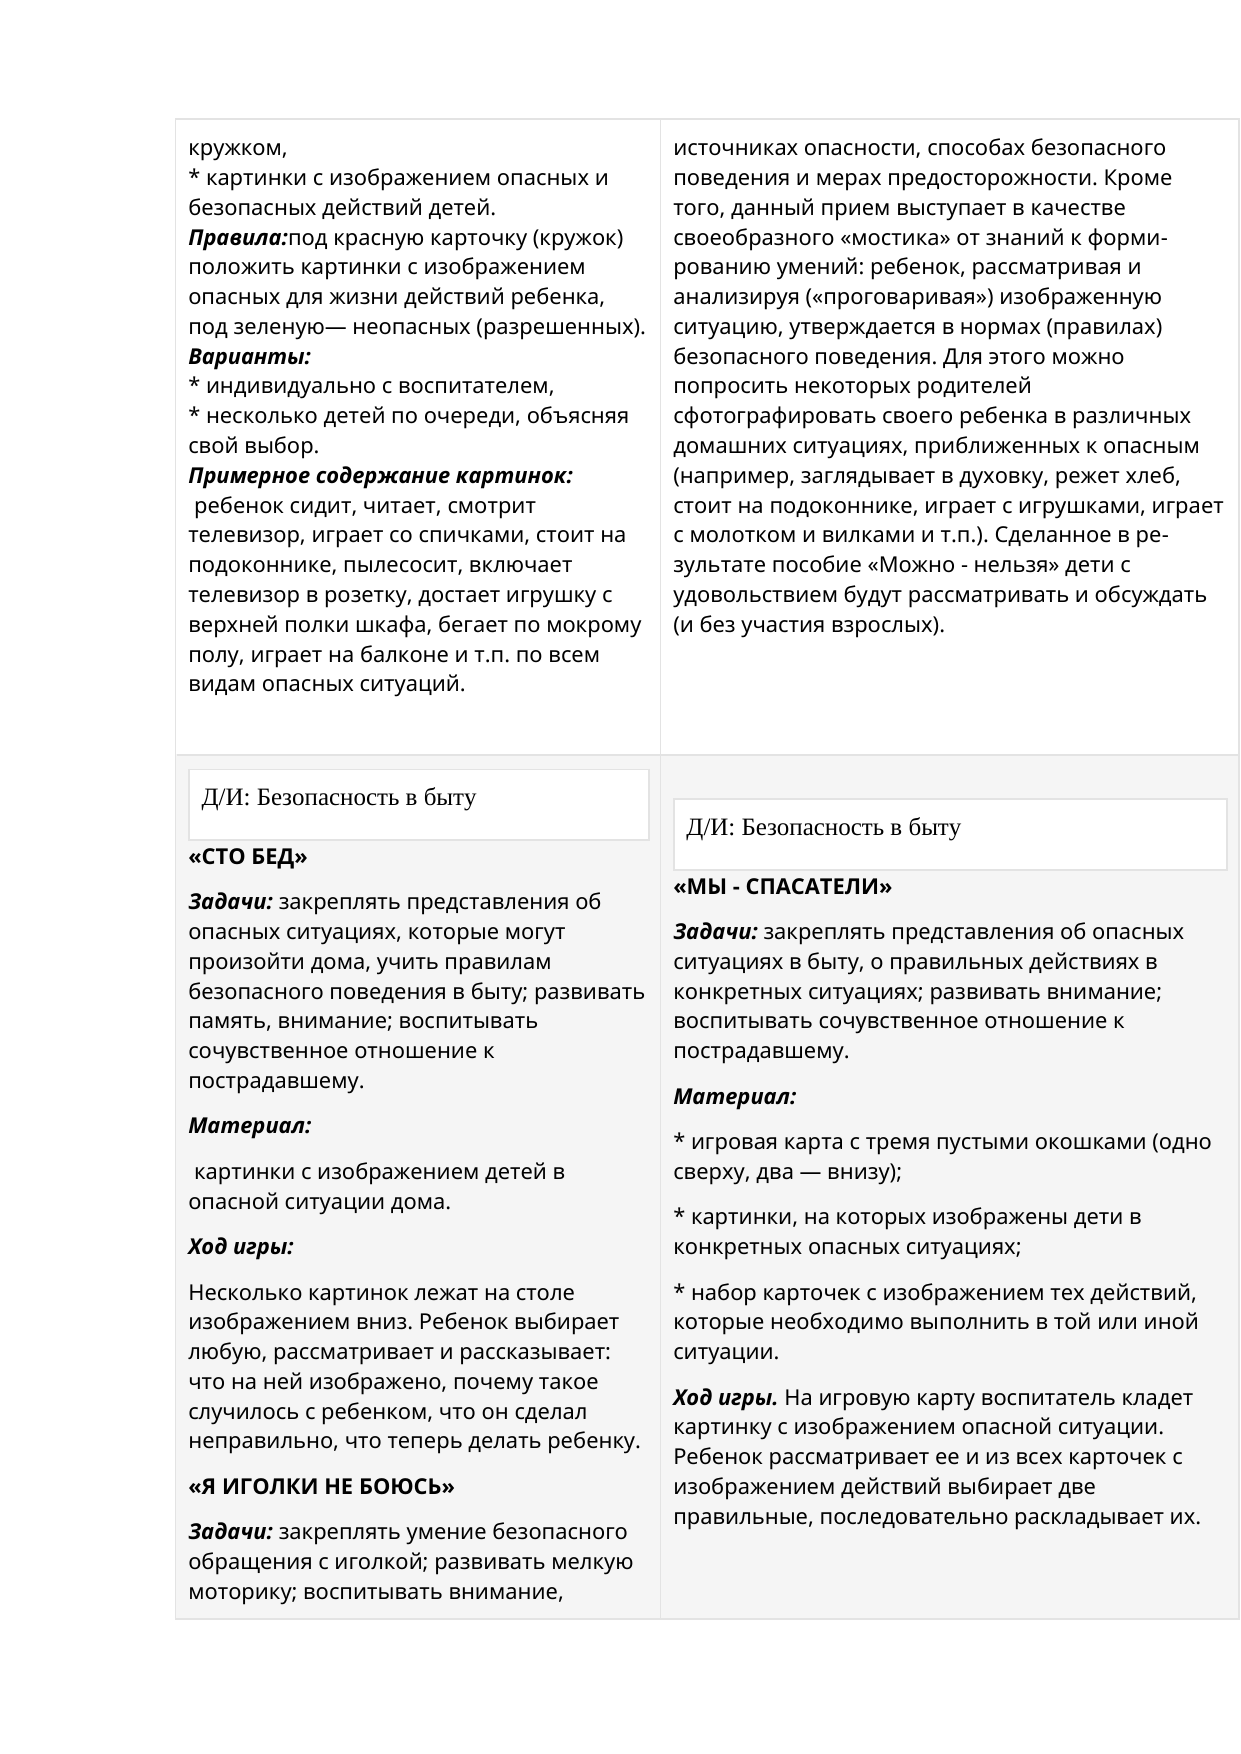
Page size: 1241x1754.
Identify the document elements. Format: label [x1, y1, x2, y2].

table_cell [661, 756, 1238, 1618]
table_cell [661, 120, 1238, 754]
table_cell [176, 120, 660, 754]
table_cell [176, 755, 660, 1618]
